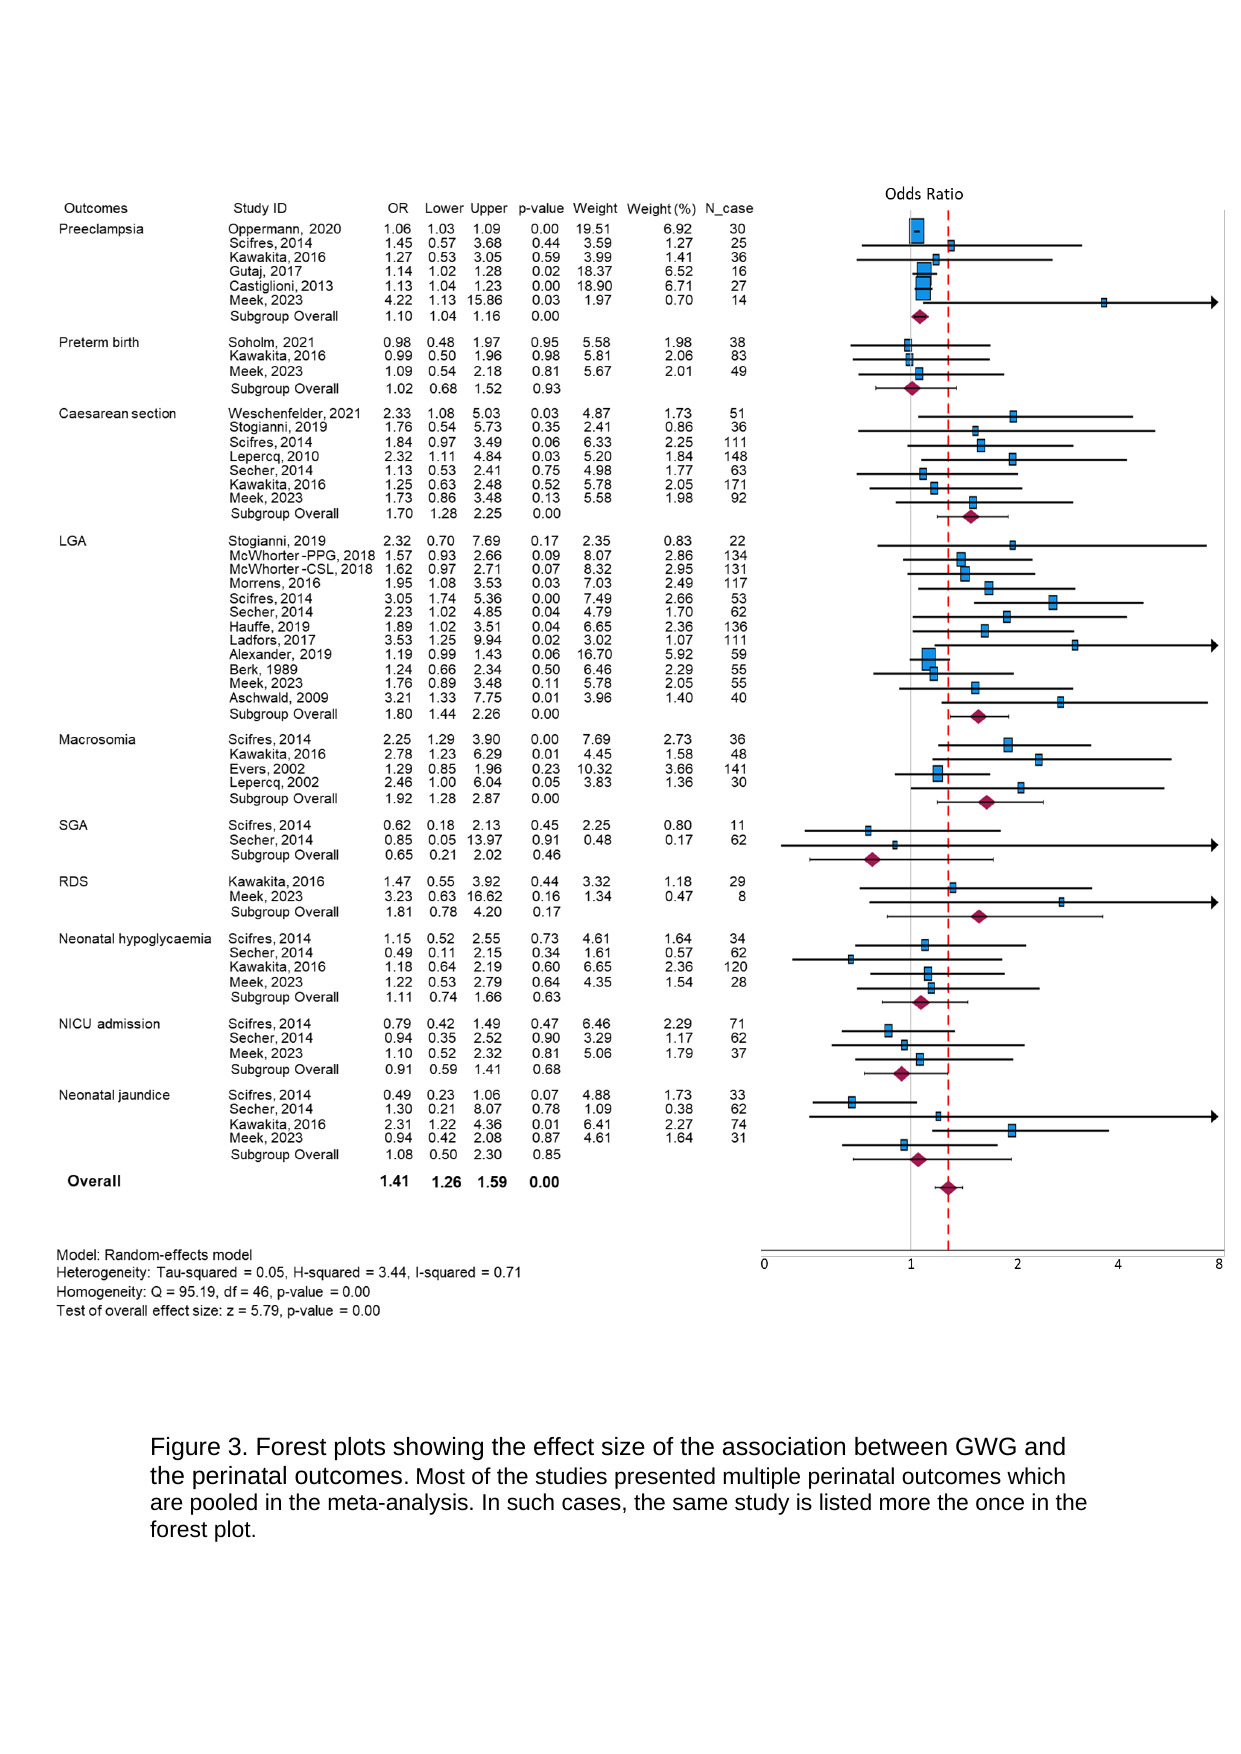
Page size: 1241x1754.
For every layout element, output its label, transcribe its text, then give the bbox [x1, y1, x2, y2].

picture [33, 176, 1232, 1329]
text Figure 3. Forest plots showing the effect size of the association between GWG and the perinatal outcomes. Most of the studies presented multiple perinatal outcomes which are pooled in the meta-analysis. In such cases, the same study is listed more the once in the forest plot. [150, 1432, 1090, 1542]
